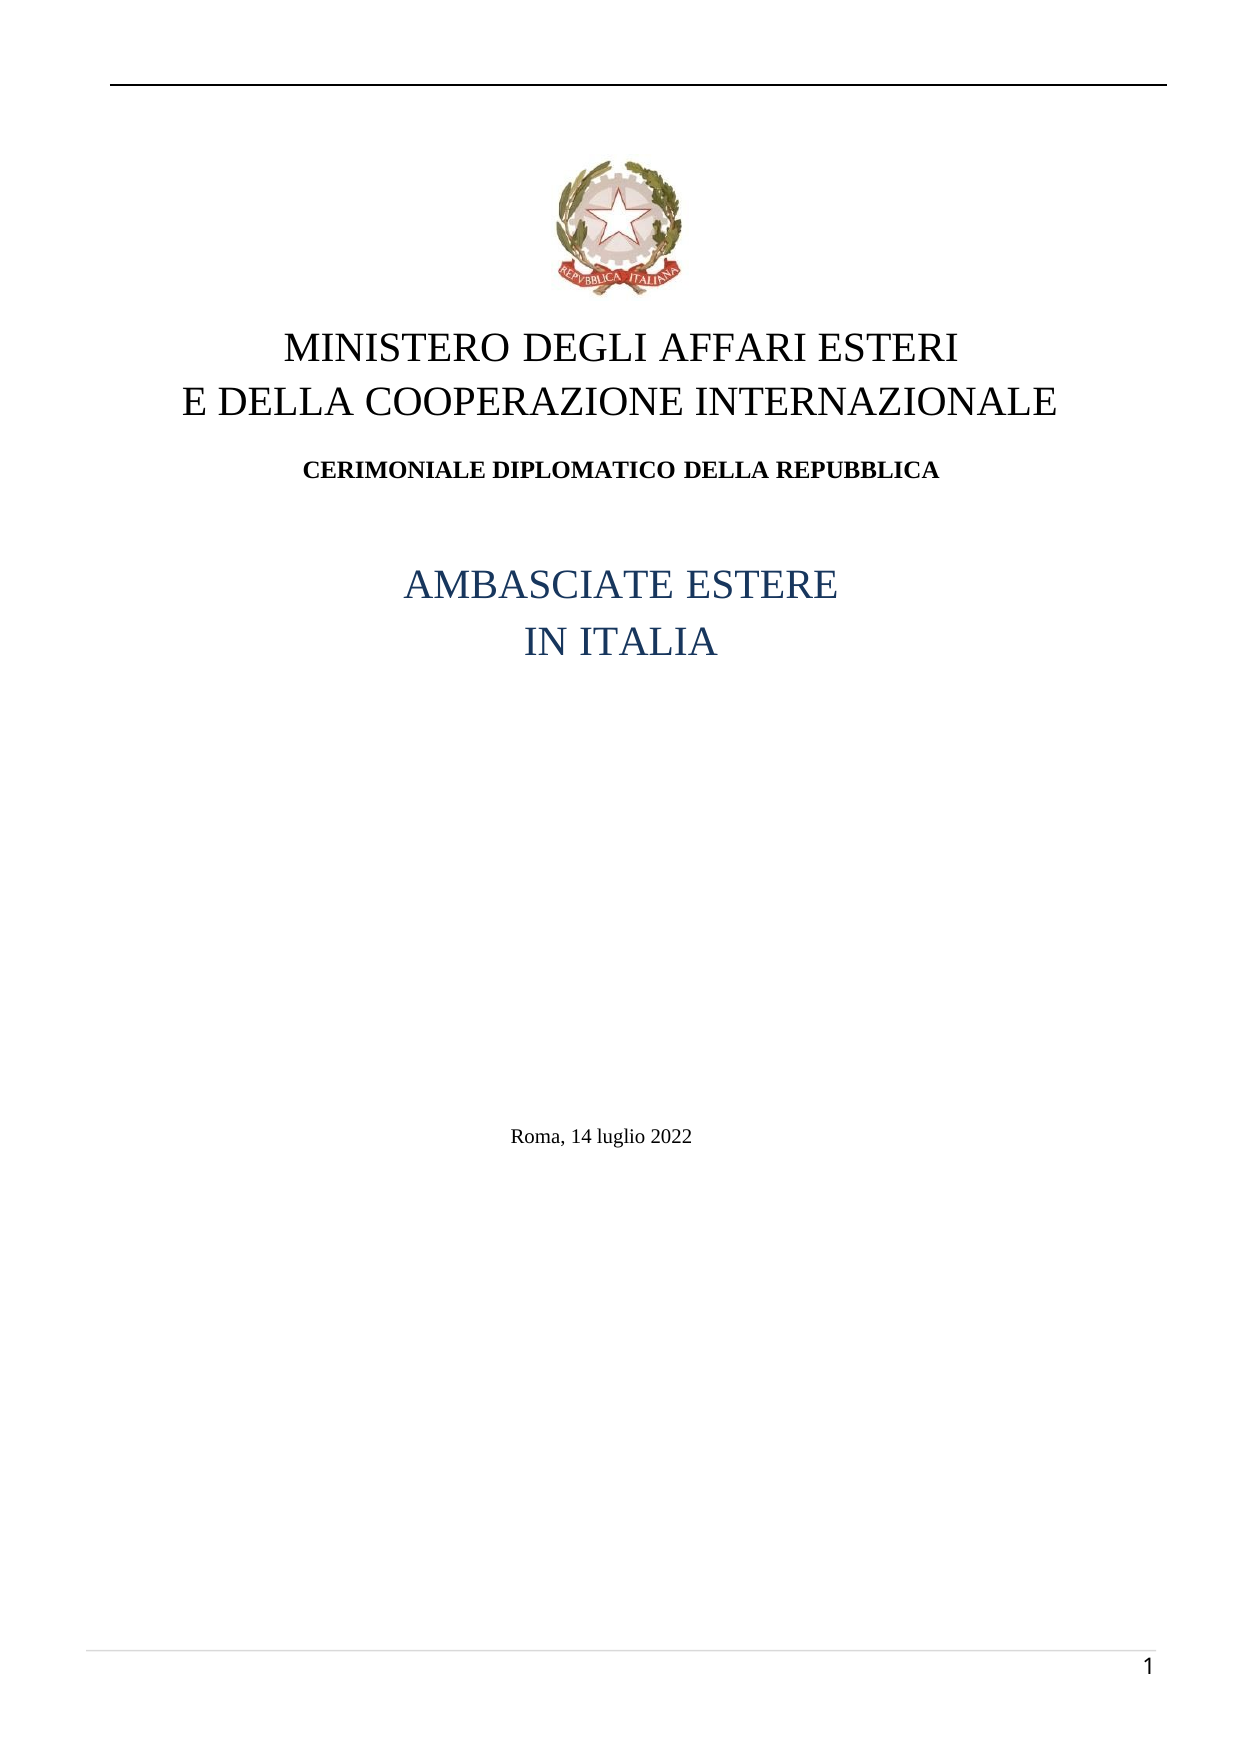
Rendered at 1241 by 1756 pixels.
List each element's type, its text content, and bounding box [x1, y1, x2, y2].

text AMBASCIATE ESTERE IN ITALIA [402, 560, 839, 664]
picture [551, 154, 689, 301]
text Roma, 14 luglio 2022 [144, 1124, 1058, 1148]
text MINISTERO DEGLI AFFARI ESTERI [181, 322, 1061, 370]
text E DELLA COOPERAZIONE INTERNAZIONALE [181, 377, 1058, 425]
text CERIMONIALE DIPLOMATICO DELLA REPUBBLICA [181, 455, 1061, 484]
